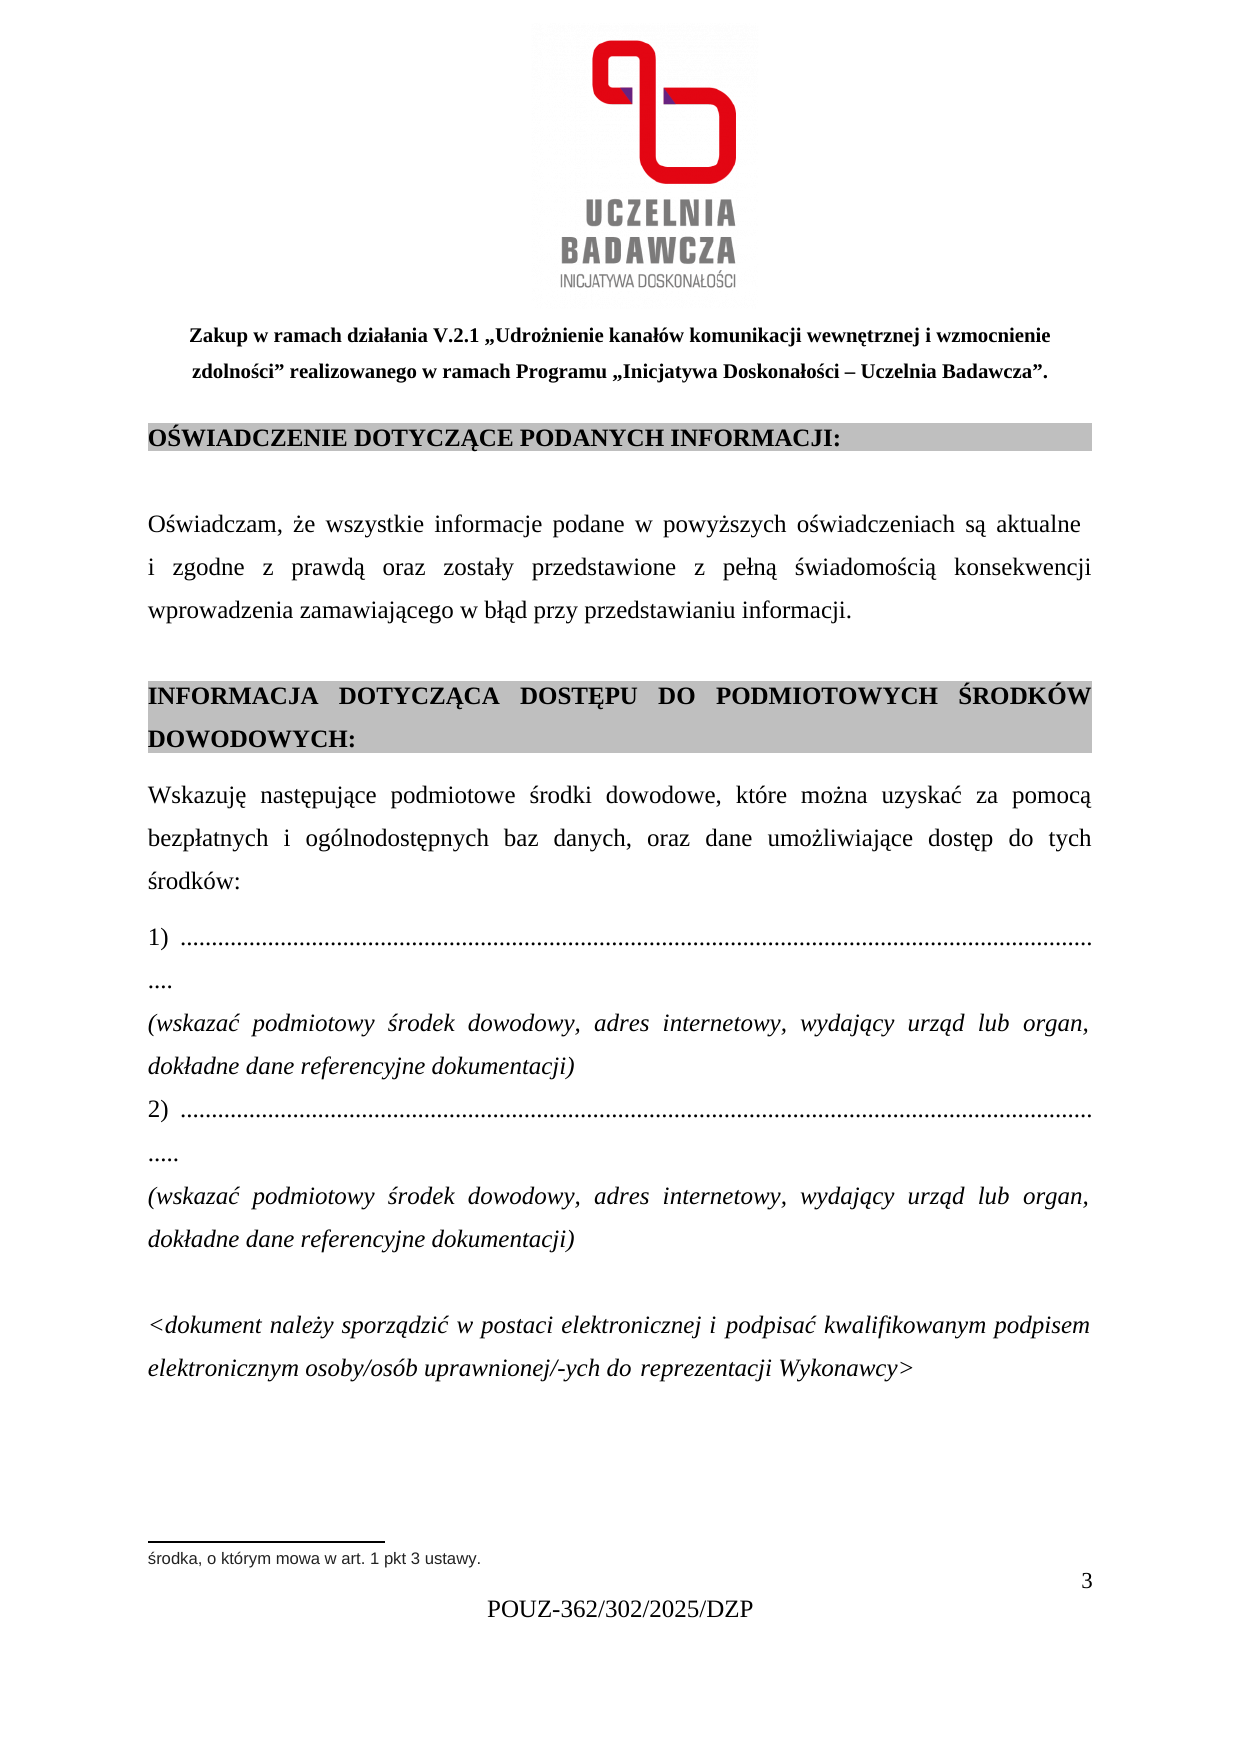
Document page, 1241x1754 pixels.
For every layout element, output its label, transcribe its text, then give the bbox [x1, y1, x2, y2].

text (wskazać podmiotowy środek dowodowy, adres internetowy, wydający urząd lub organ, dokładne dane referencyjne dokumentacji) [148, 1181, 1092, 1253]
text INFORMACJA DOTYCZĄCA DOSTĘPU DO PODMIOTOWYCH ŚRODKÓW DOWODOWYCH: [148, 681, 1092, 753]
text (wskazać podmiotowy środek dowodowy, adres internetowy, wydający urząd lub organ, dokładne dane referencyjne dokumentacji) [148, 1008, 1092, 1080]
text Wskazuję następujące podmiotowe środki dowodowe, które można uzyskać za pomocą bezpłatnych i ogólnodostępnych baz danych, oraz dane umożliwiające dostęp do tych środków: [148, 780, 1092, 895]
text 2) ....................................................................................................................................................... [148, 1094, 1092, 1166]
text 1) ...................................................................................................................................................... [148, 922, 1092, 994]
text OŚWIADCZENIE DOTYCZĄCE PODANYCH INFORMACJI: [148, 423, 1092, 451]
text <dokument należy sporządzić w postaci elektronicznej i podpisać kwalifikowanym podpisem elektronicznym osoby/osób uprawnionej/-ych do reprezentacji Wykonawcy> [148, 1310, 1092, 1382]
picture [531, 23, 759, 309]
text Oświadczam, że wszystkie informacje podane w powyższych oświadczeniach są aktualne i zgodne z prawdą oraz zostały przedstawione z pełną świadomością konsekwencji wprowadzenia zamawiającego w błąd przy przedstawianiu informacji. [148, 509, 1092, 624]
